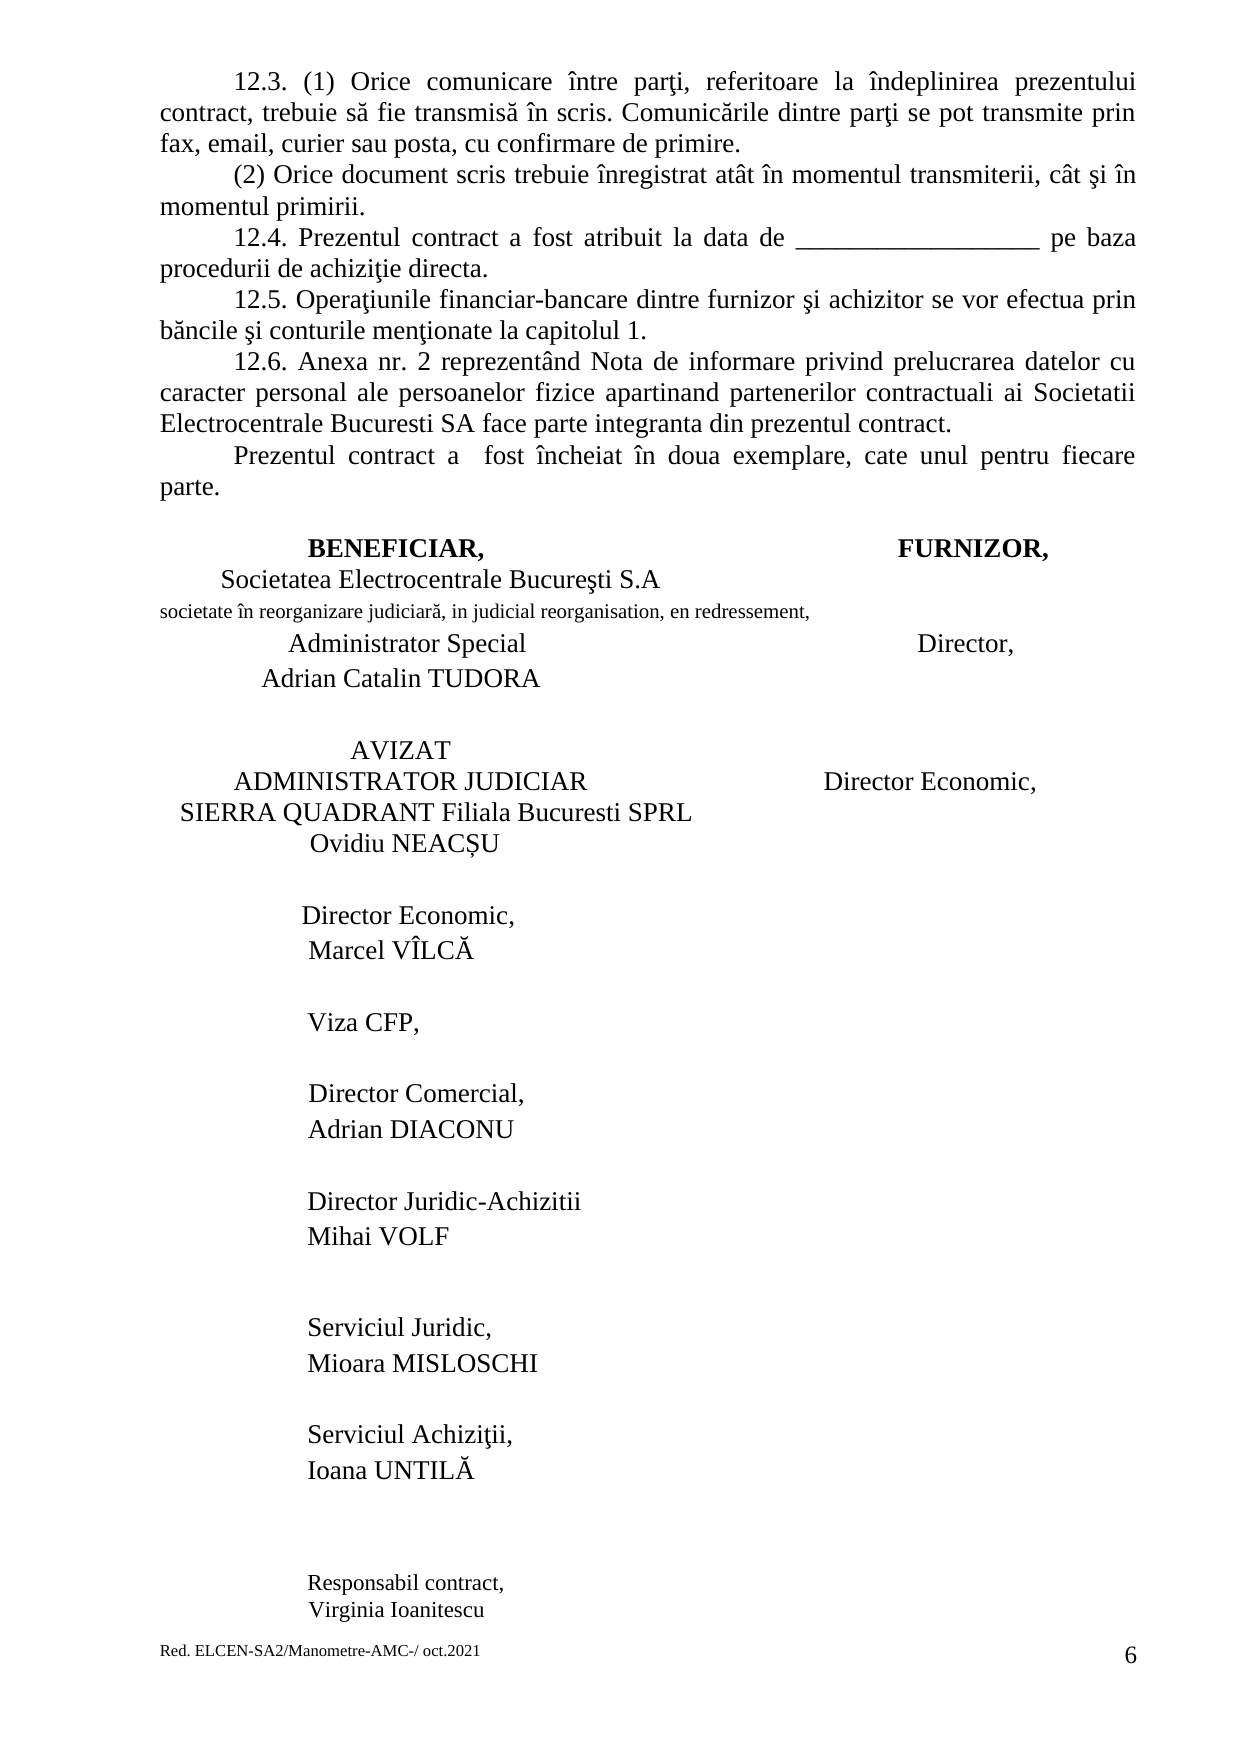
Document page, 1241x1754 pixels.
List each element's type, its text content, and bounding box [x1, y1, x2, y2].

text Mihai VOLF [159, 1220, 1137, 1251]
text Director Comercial, [159, 1077, 1137, 1108]
text societate în reorganizare judiciară, in judicial reorganisation, en redressement, [159, 599, 1137, 623]
text Marcel VÎLCĂ [159, 934, 1137, 966]
text Societatea Electrocentrale Bucureşti S.A [159, 563, 1137, 594]
text Serviciul Achiziţii, [159, 1418, 1137, 1450]
text 12.4. Prezentul contract a fost atribuit la data de __________________ pe baza procedurii de achiziţie directa. [159, 221, 1137, 283]
text ADMINISTRATOR JUDICIAR Director Economic, [232, 765, 1137, 796]
text Director Juridic-Achizitii [233, 1184, 1137, 1216]
text (2) Orice document scris trebuie înregistrat atât în momentul transmiterii, cât şi în momentul primirii. [159, 158, 1137, 221]
text Administrator Special Director, [159, 627, 1137, 658]
text SIERRA QUADRANT Filiala Bucuresti SPRL [159, 796, 1137, 827]
text Mioara MISLOSCHI [159, 1347, 1137, 1378]
text Serviciul Juridic, [159, 1311, 1137, 1342]
text BENEFICIAR, FURNIZOR, [232, 532, 1137, 563]
text Ovidiu NEACȘU [159, 827, 1137, 858]
text Prezentul contract a fost încheiat în doua exemplare, cate unul pentru fiecare parte. [159, 439, 1137, 501]
text Ioana UNTILĂ [159, 1454, 1137, 1485]
text Director Economic, [159, 899, 1137, 930]
text AVIZAT [309, 734, 1137, 765]
text Adrian DIACONU [159, 1113, 1137, 1144]
text Adrian Catalin TUDORA [159, 662, 1137, 693]
text 12.3. (1) Orice comunicare între parţi, referitoare la îndeplinirea prezentului contract, trebuie să fie transmisă în scris. Comunicările dintre parţi se pot transmite prin fax, email, curier sau posta, cu confirmare de primire. [159, 65, 1137, 158]
text 12.6. Anexa nr. 2 reprezentând Nota de informare privind prelucrarea datelor cu caracter personal ale persoanelor fizice apartinand partenerilor contractuali ai Societatii Electrocentrale Bucuresti SA face parte integranta din prezentul contract. [159, 345, 1137, 439]
text Viza CFP, [159, 1006, 1137, 1037]
text Responsabil contract, [159, 1569, 1137, 1596]
text 12.5. Operaţiunile financiar-bancare dintre furnizor şi achizitor se vor efectua prin băncile şi conturile menţionate la capitolul 1. [159, 283, 1137, 345]
text Virginia Ioanitescu [159, 1596, 1137, 1622]
